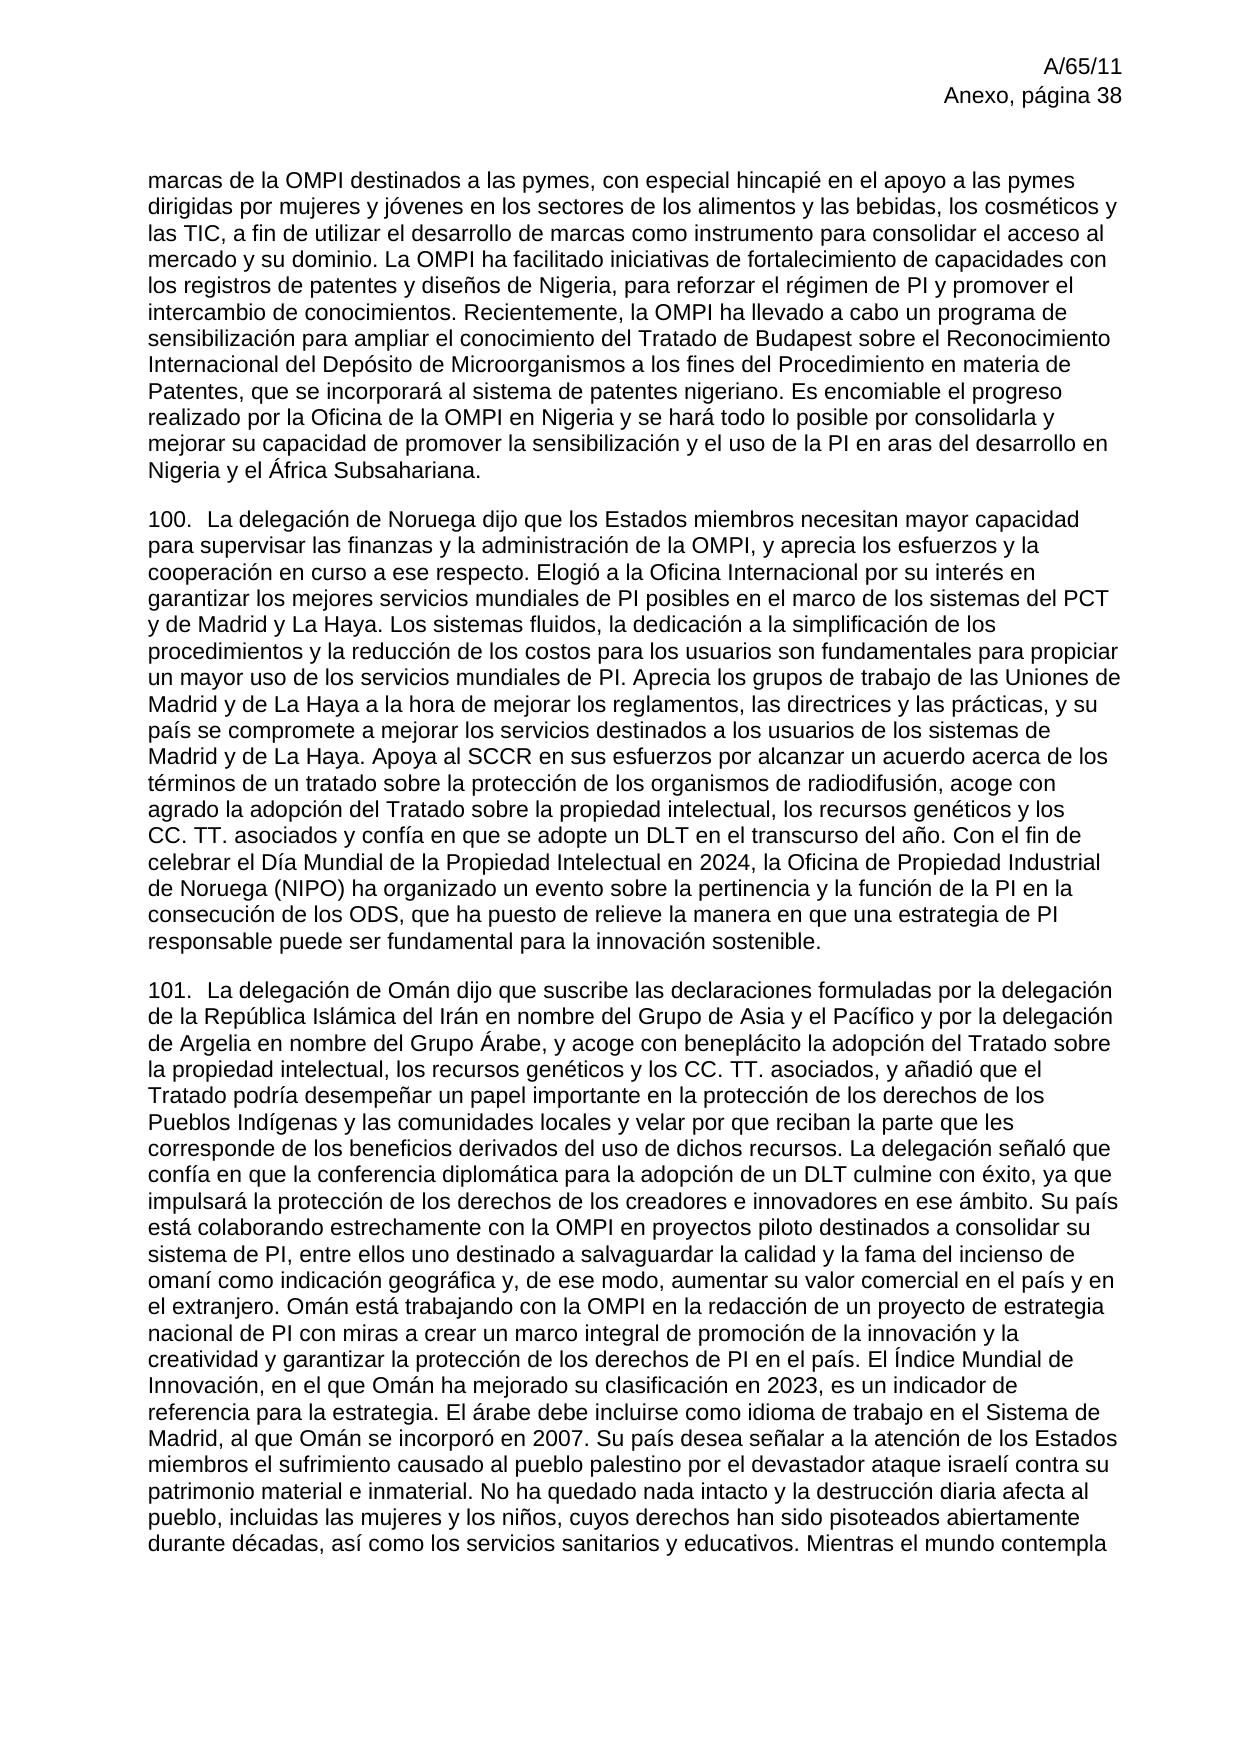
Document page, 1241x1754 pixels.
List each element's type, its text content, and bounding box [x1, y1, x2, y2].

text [148, 977, 1122, 1557]
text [148, 167, 1122, 483]
text La delegación de Noruega dijo que los Estados miembros necesitan mayor capacidad para supervisar las finanzas y la administración de la OMPI, y aprecia los esfuerzos y la cooperación en curso a ese respecto. Elogió a la Oficina Internacional por su interés en garantizar los mejores servicios mundiales de PI posibles en el marco de los sistemas del PCT y de Madrid y La Haya. Los sistemas fluidos, la dedicación a la simplificación de los procedimientos y la reducción de los costos para los usuarios son fundamentales para propiciar un mayor uso de los servicios mundiales de PI. Aprecia los grupos de trabajo de las Uniones de Madrid y de La Haya a la hora de mejorar los reglamentos, las directrices y las prácticas, y su país se compromete a mejorar los servicios destinados a los usuarios de los sistemas de Madrid y de La Haya. Apoya al SCCR en sus esfuerzos por alcanzar un acuerdo acerca de los términos de un tratado sobre la protección de los organismos de radiodifusión, acoge con agrado la adopción del Tratado sobre la propiedad intelectual, los recursos genéticos y los CC. TT. asociados y confía en que se adopte un DLT en el transcurso del año. Con el fin de celebrar el Día Mundial de la Propiedad Intelectual en 2024, la Oficina de Propiedad Industrial de Noruega (NIPO) ha organizado un evento sobre la pertinencia y la función de la PI en la consecución de los ODS, que ha puesto de relieve la manera en que una estrategia de PI responsable puede ser fundamental para la innovación sostenible. [148, 506, 1122, 954]
